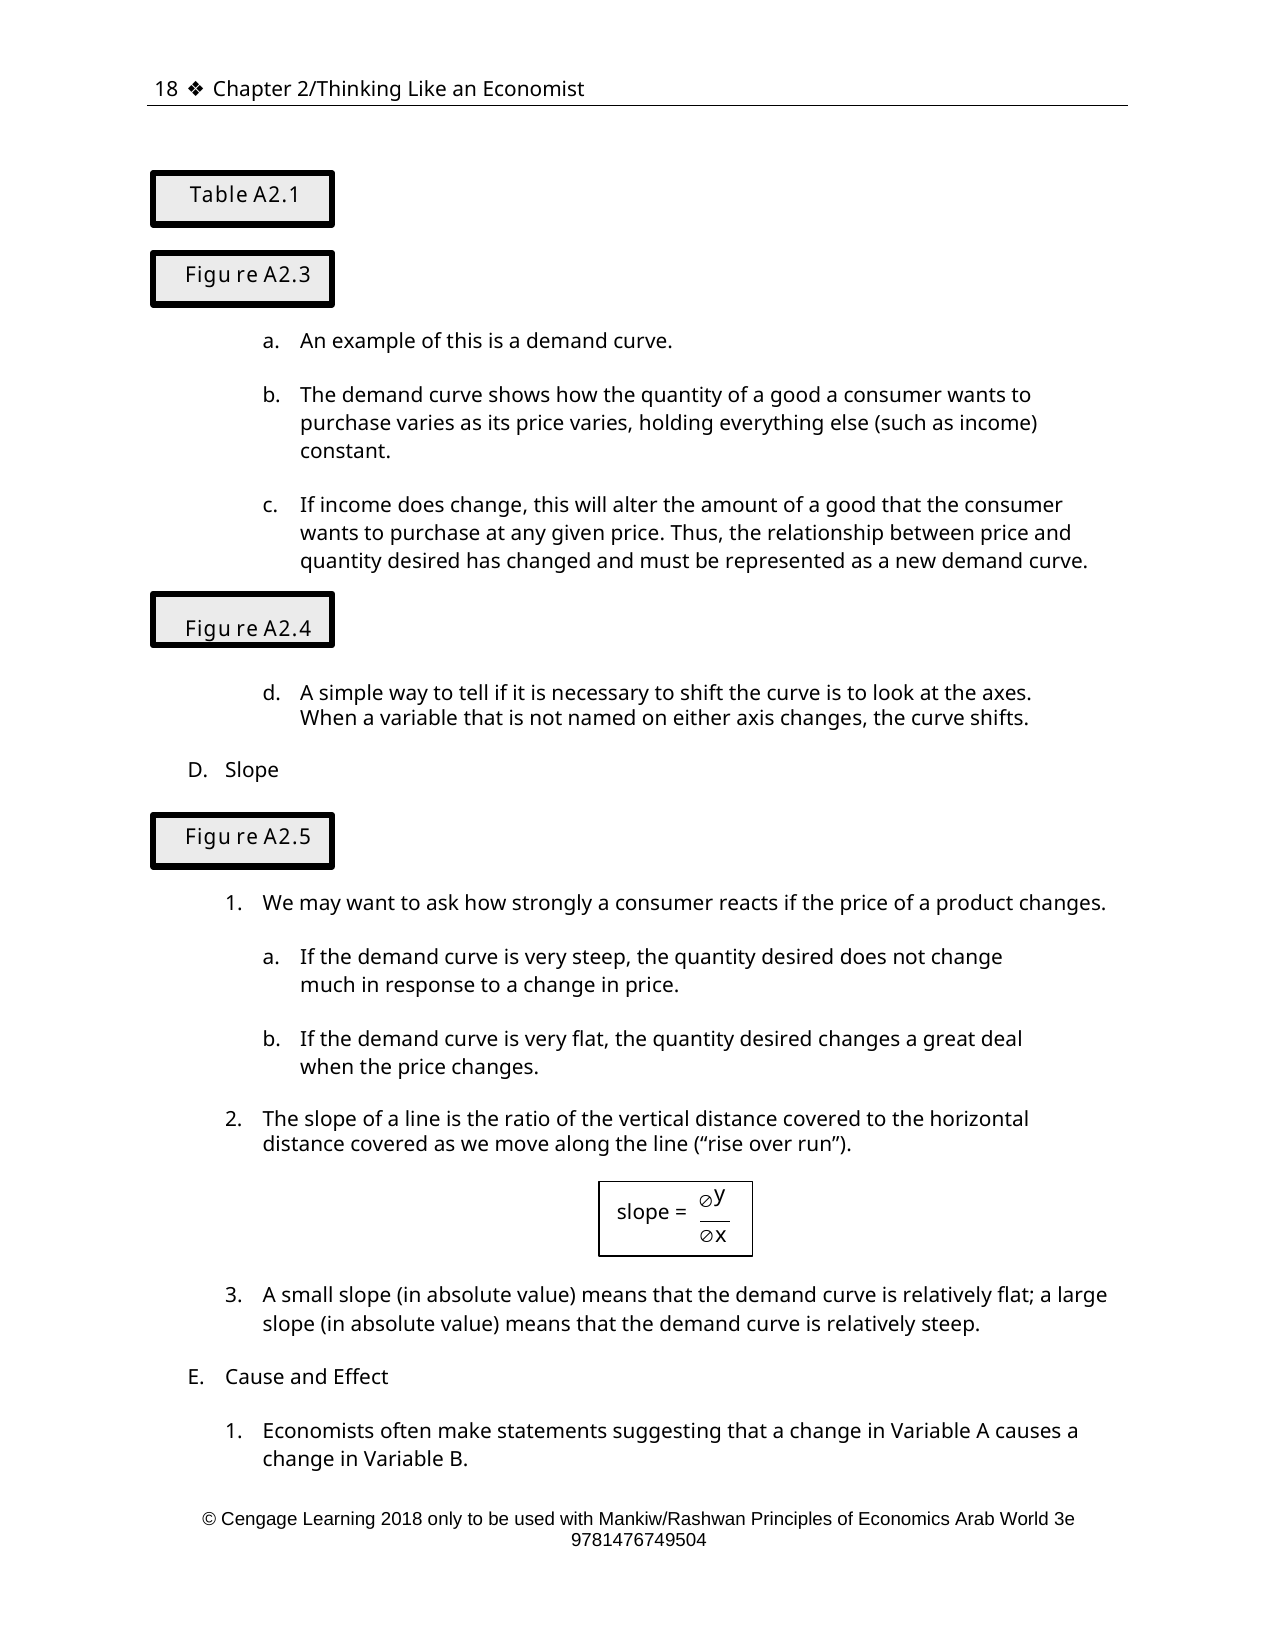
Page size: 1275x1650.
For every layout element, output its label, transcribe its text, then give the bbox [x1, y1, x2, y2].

subtitle Figu re A2.4 [185, 612, 1135, 642]
list The demand curve shows how the quantity of a good a consumer wants to purchase varies as its price varies, holding everything else (such as income) constant. [262, 380, 1080, 465]
list The slope of a line is the ratio of the vertical distance covered to the horizontal distance covered as we move along the line (“rise over run”). [225, 1106, 1070, 1156]
list If income does change, this will alter the amount of a good that the consumer wants to purchase at any given price. Thus, the relationship between price and quantity desired has changed and must be represented as a new demand curve. [262, 490, 1105, 575]
text Figu re A2.3 [185, 259, 1135, 289]
list Slope [187, 755, 1135, 783]
text slope = y [206, 1190, 1135, 1227]
list A simple way to tell if it is necessary to shift the curve is to look at the axes. When a variable that is not named on either axis changes, the curve shifts. [262, 681, 1078, 731]
list Cause and Effect [187, 1362, 1135, 1391]
list If the demand curve is very steep, the quantity desired does not change much in response to a change in price. [262, 942, 1045, 999]
list An example of this is a demand curve. [262, 326, 1135, 355]
list A small slope (in absolute value) means that the demand curve is relatively flat; a large slope (in absolute value) means that the demand curve is relatively steep. [225, 1281, 1120, 1337]
list We may want to ask how strongly a consumer reacts if the price of a product changes. [225, 888, 1135, 917]
list Economists often make statements suggesting that a change in Variable A causes a change in Variable B. [225, 1416, 1103, 1473]
text x [289, 1227, 1135, 1247]
subtitle Table A2.1 [189, 179, 1135, 209]
subtitle Figu re A2.5 [185, 821, 1135, 851]
list If the demand curve is very flat, the quantity desired changes a great deal when the price changes. [262, 1024, 1077, 1081]
